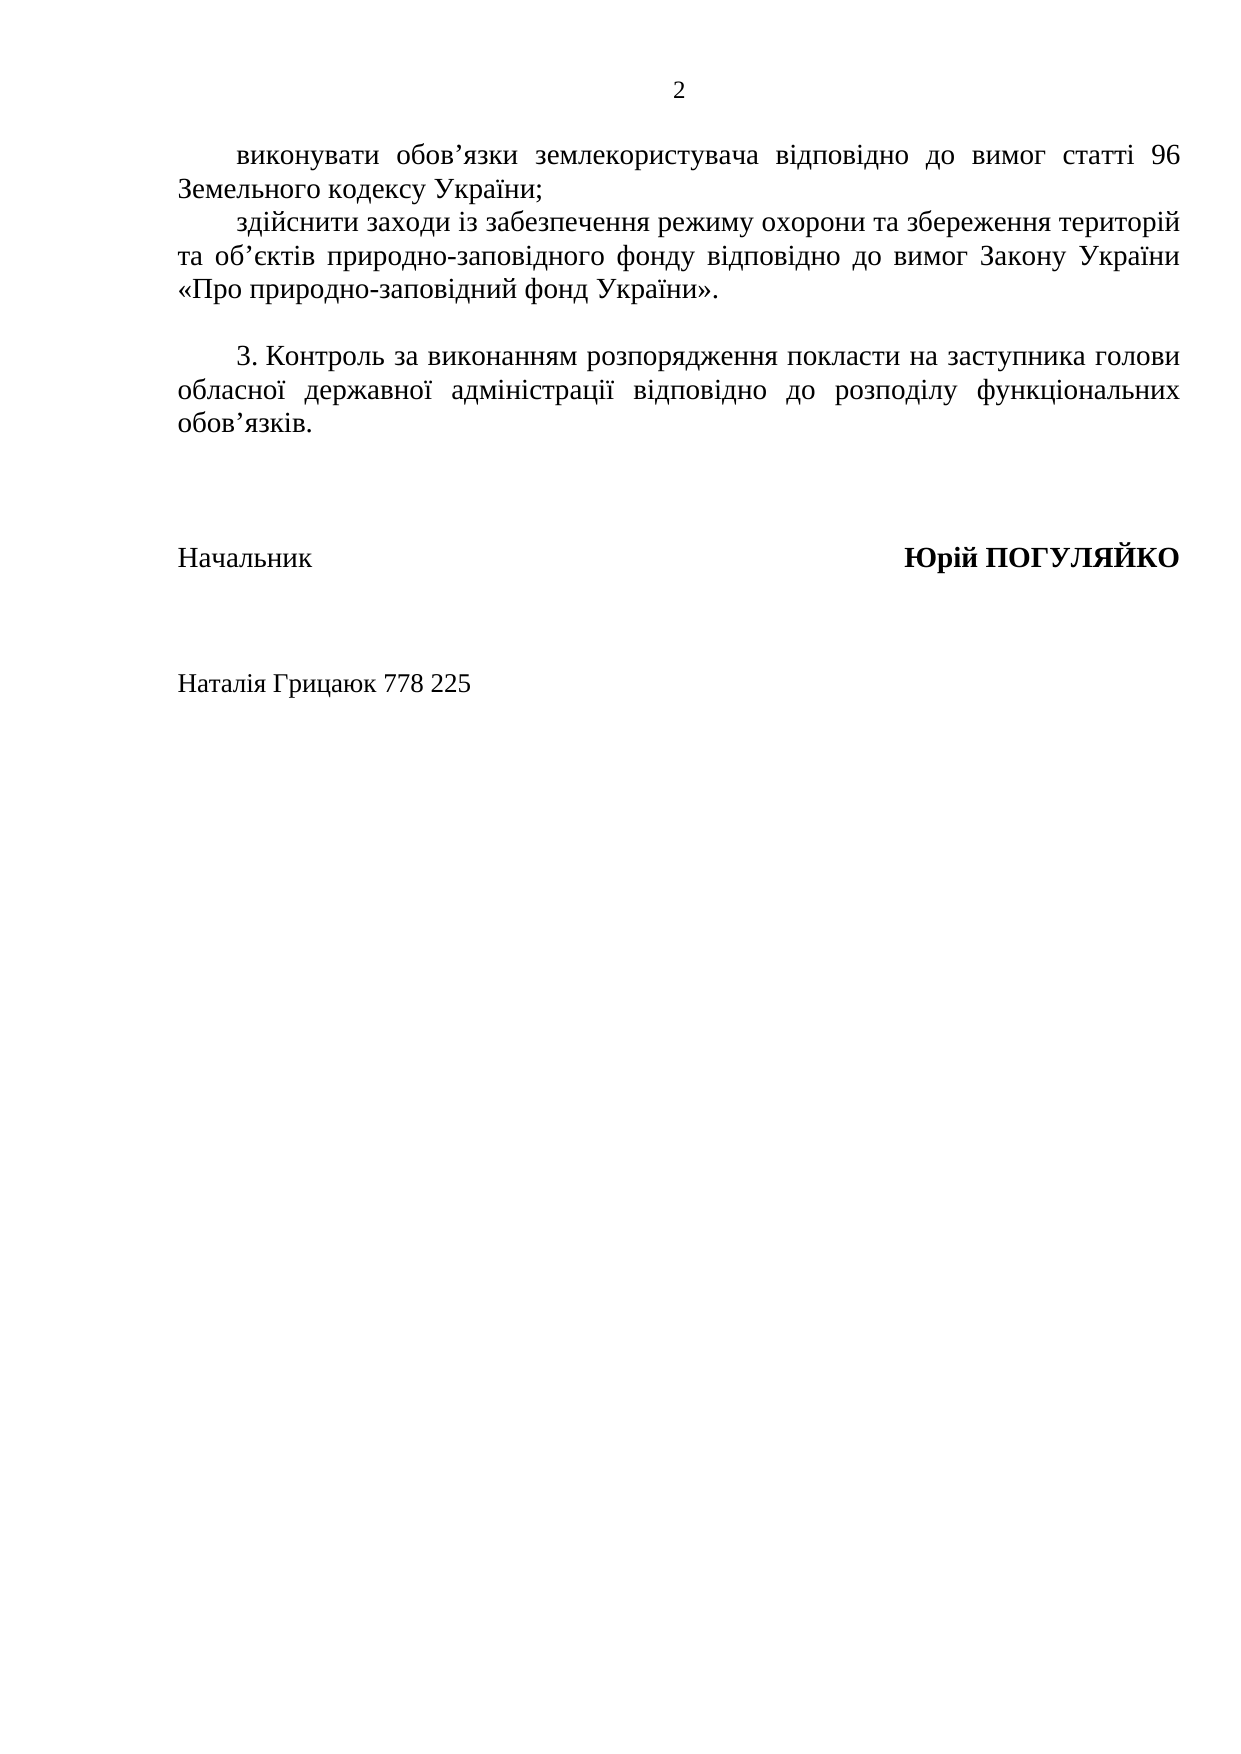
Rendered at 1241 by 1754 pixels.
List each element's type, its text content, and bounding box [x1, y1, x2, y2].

text Начальник Юрій ПОГУЛЯЙКО [177, 540, 1181, 573]
text виконувати обов’язки землекористувача відповідно до вимог статті 96 Земельного кодексу України; [177, 137, 1181, 204]
text здійснити заходи із забезпечення режиму охорони та збереження територій та об’єктів природно-заповідного фонду відповідно до вимог Закону України «Про природно-заповідний фонд України». [177, 204, 1181, 305]
text 3. Контроль за виконанням розпорядження покласти на заступника голови обласної державної адміністрації відповідно до розподілу функціональних обов’язків. [177, 338, 1181, 439]
text 2 [177, 75, 1181, 104]
text Наталія Грицаюк 778 225 [177, 667, 1181, 698]
